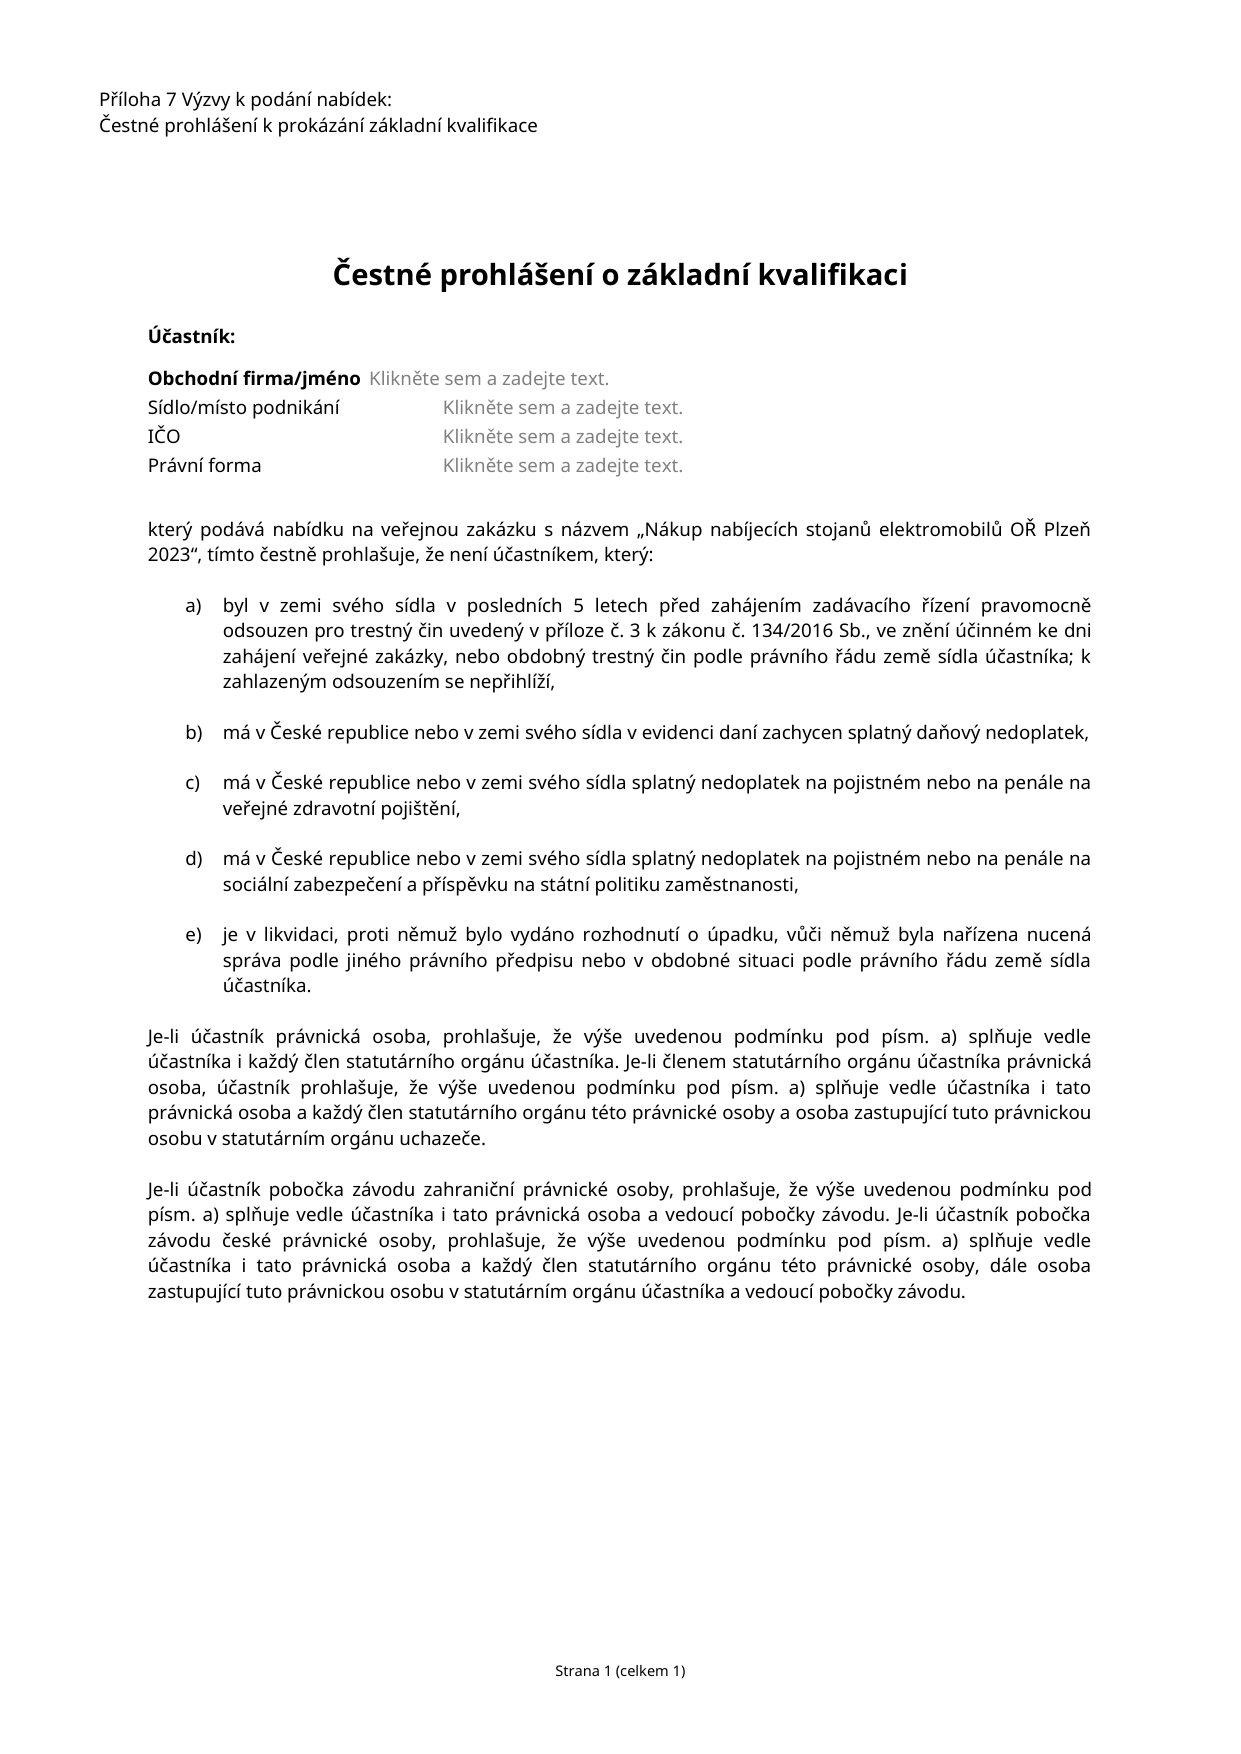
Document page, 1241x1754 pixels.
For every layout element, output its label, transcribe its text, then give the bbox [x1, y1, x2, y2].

text Obchodní firma/jméno [148, 362, 1093, 391]
text který podává nabídku na veřejnou zakázku s názvem „Nákup nabíjecích stojanů elektromobilů OŘ Plzeň 2023“, tímto čestně prohlašuje, že není účastníkem, který: [148, 516, 1093, 567]
list je v likvidaci, proti němuž bylo vydáno rozhodnutí o úpadku, vůči němuž byla nařízena nucená správa podle jiného právního předpisu nebo v obdobné situaci podle právního řádu země sídla účastníka. [185, 922, 1093, 998]
text Sídlo/místo podnikání [148, 391, 1093, 420]
title Čestné prohlášení o základní kvalifikaci [148, 254, 1093, 293]
list má v České republice nebo v zemi svého sídla splatný nedoplatek na pojistném nebo na penále na veřejné zdravotní pojištění, [185, 769, 1093, 821]
text Právní forma [148, 449, 1093, 478]
list má v České republice nebo v zemi svého sídla splatný nedoplatek na pojistném nebo na penále na sociální zabezpečení a příspěvku na státní politiku zaměstnanosti, [185, 846, 1093, 897]
text IČO [148, 420, 1093, 449]
text Účastník: [148, 318, 1093, 349]
list byl v zemi svého sídla v posledních 5 letech před zahájením zadávacího řízení pravomocně odsouzen pro trestný čin uvedený v příloze č. 3 k zákonu č. 134/2016 Sb., ve znění účinném ke dni zahájení veřejné zakázky, nebo obdobný trestný čin podle právního řádu země sídla účastníka; k zahlazeným odsouzením se nepřihlíží, [185, 592, 1093, 694]
list má v České republice nebo v zemi svého sídla v evidenci daní zachycen splatný daňový nedoplatek, [185, 719, 1093, 744]
text Je-li účastník pobočka závodu zahraniční právnické osoby, prohlašuje, že výše uvedenou podmínku pod písm. a) splňuje vedle účastníka i tato právnická osoba a vedoucí pobočky závodu. Je-li účastník pobočka závodu české právnické osoby, prohlašuje, že výše uvedenou podmínku pod písm. a) splňuje vedle účastníka i tato právnická osoba a každý člen statutárního orgánu této právnické osoby, dále osoba zastupující tuto právnickou osobu v statutárním orgánu účastníka a vedoucí pobočky závodu. [148, 1176, 1093, 1304]
text Je-li účastník právnická osoba, prohlašuje, že výše uvedenou podmínku pod písm. a) splňuje vedle účastníka i každý člen statutárního orgánu účastníka. Je-li členem statutárního orgánu účastníka právnická osoba, účastník prohlašuje, že výše uvedenou podmínku pod písm. a) splňuje vedle účastníka i tato právnická osoba a každý člen statutárního orgánu této právnické osoby a osoba zastupující tuto právnickou osobu v statutárním orgánu uchazeče. [148, 1023, 1093, 1151]
